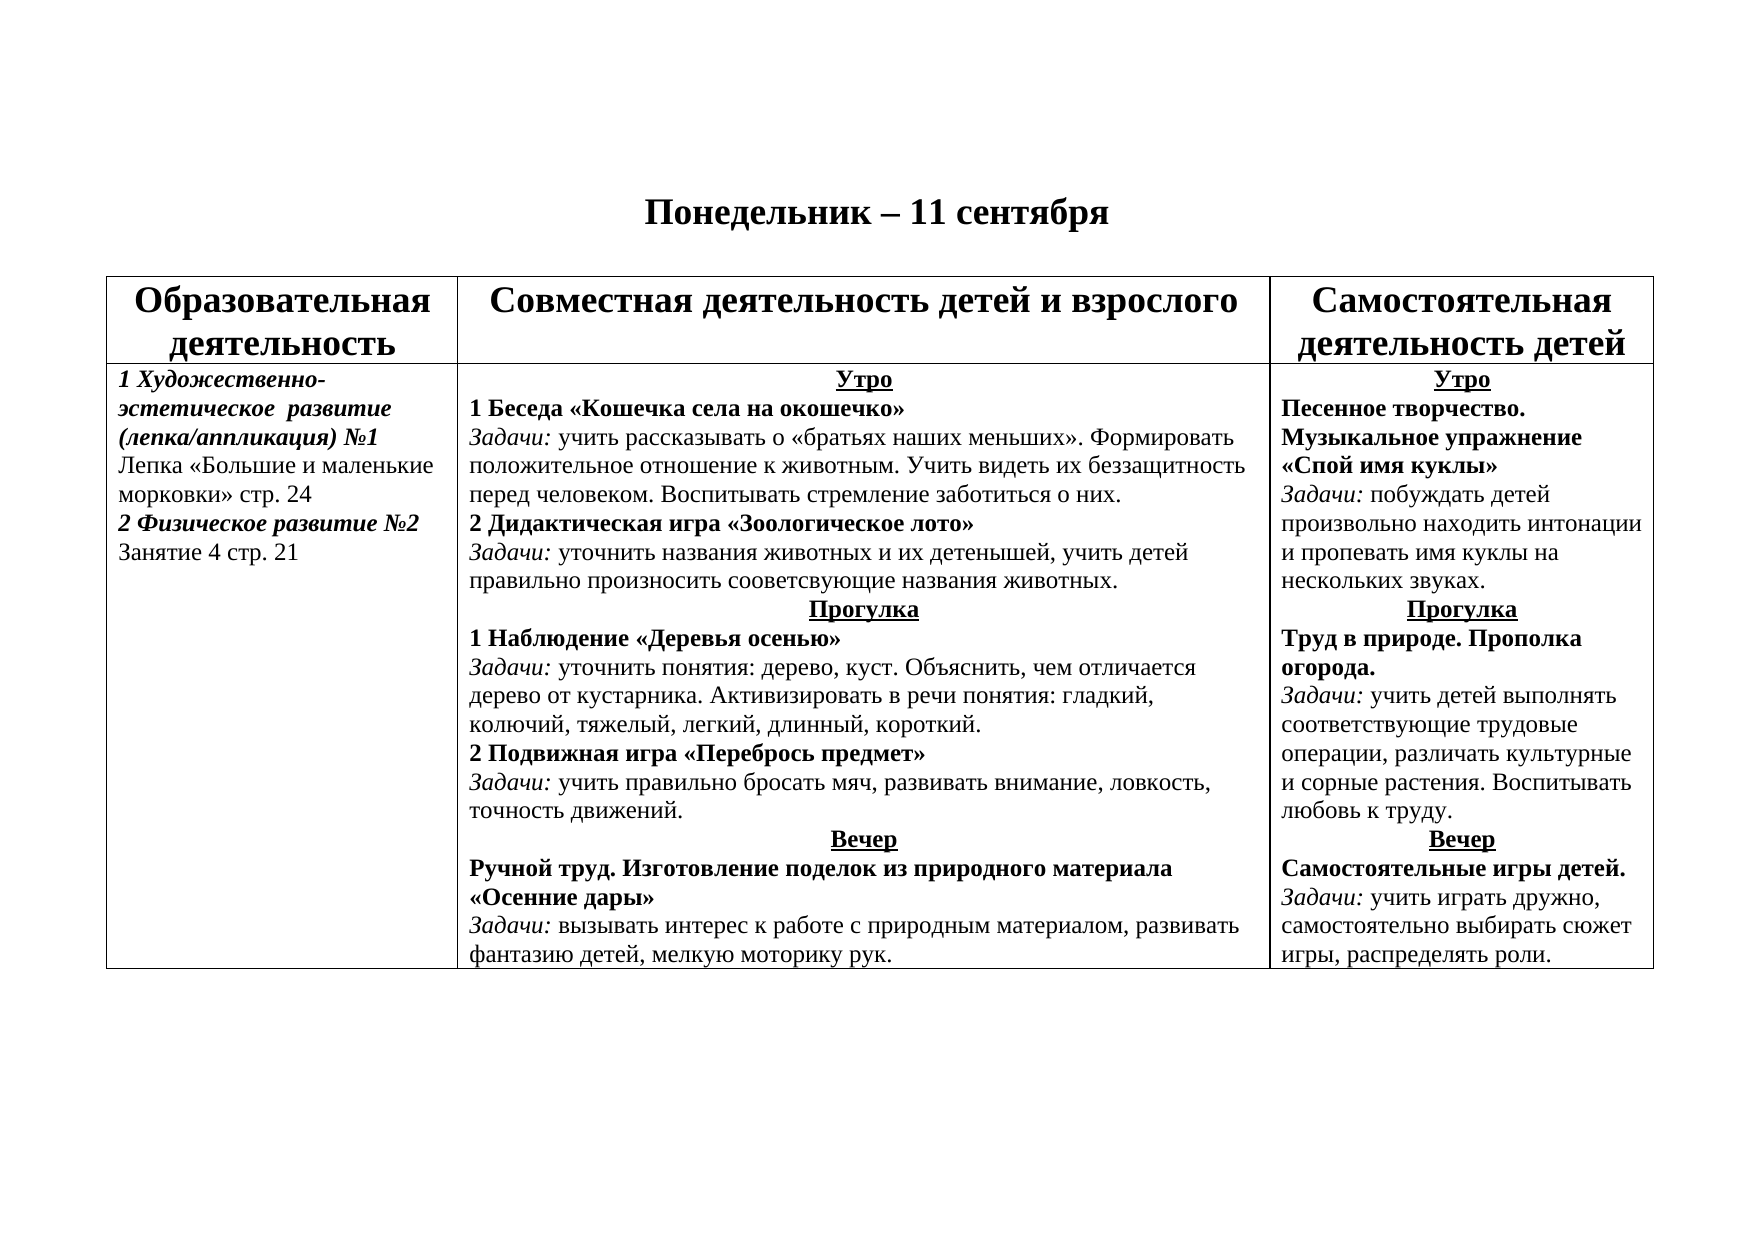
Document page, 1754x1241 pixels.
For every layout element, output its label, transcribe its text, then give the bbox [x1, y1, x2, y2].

text Понедельник – 11 сентября [118, 190, 1636, 233]
table_cell 1 Художественно-эстетическое развитие (лепка/аппликация) №1 Лепка «Большие и маленькие морковки» стр. 24 2 Физическое развитие №2 Занятие 4 стр. 21 [107, 364, 457, 968]
table_header Самостоятельная деятельность детей [1271, 277, 1653, 363]
table_cell Утро 1 Беседа «Кошечка села на окошечко» Задачи: учить рассказывать о «братьях наших меньших». Формировать положительное отношение к животным. Учить видеть их беззащитность перед человеком. Воспитывать стремление заботиться о них. 2 Дидактическая игра «Зоологическое лото» Задачи: уточнить названия животных и их детенышей, учить детей правильно произносить сооветсвующие названия животных. Прогулка 1 Наблюдение «Деревья осенью» Задачи: уточнить понятия: дерево, куст. Объяснить, чем отличается дерево от кустарника. Активизировать в речи понятия: гладкий, колючий, тяжелый, легкий, длинный, короткий. 2 Подвижная игра «Перебрось предмет» Задачи: учить правильно бросать мяч, развивать внимание, ловкость, точность движений. Вечер Ручной труд. Изготовление поделок из природного материала «Осенние дары» Задачи: вызывать интерес к работе с природным материалом, развивать фантазию детей, мелкую моторику рук. [458, 364, 1269, 968]
table_header Образовательная деятельность [107, 277, 457, 363]
table_header Совместная деятельность детей и взрослого [458, 277, 1269, 363]
table_cell Утро Песенное творчество. Музыкальное упражнение «Спой имя куклы» Задачи: побуждать детей произвольно находить интонации и пропевать имя куклы на нескольких звуках. Прогулка Труд в природе. Прополка огорода. Задачи: учить детей выполнять соответствующие трудовые операции, различать культурные и сорные растения. Воспитывать любовь к труду. Вечер Самостоятельные игры детей. Задачи: учить играть дружно, самостоятельно выбирать сюжет игры, распределять роли. [1271, 364, 1653, 968]
